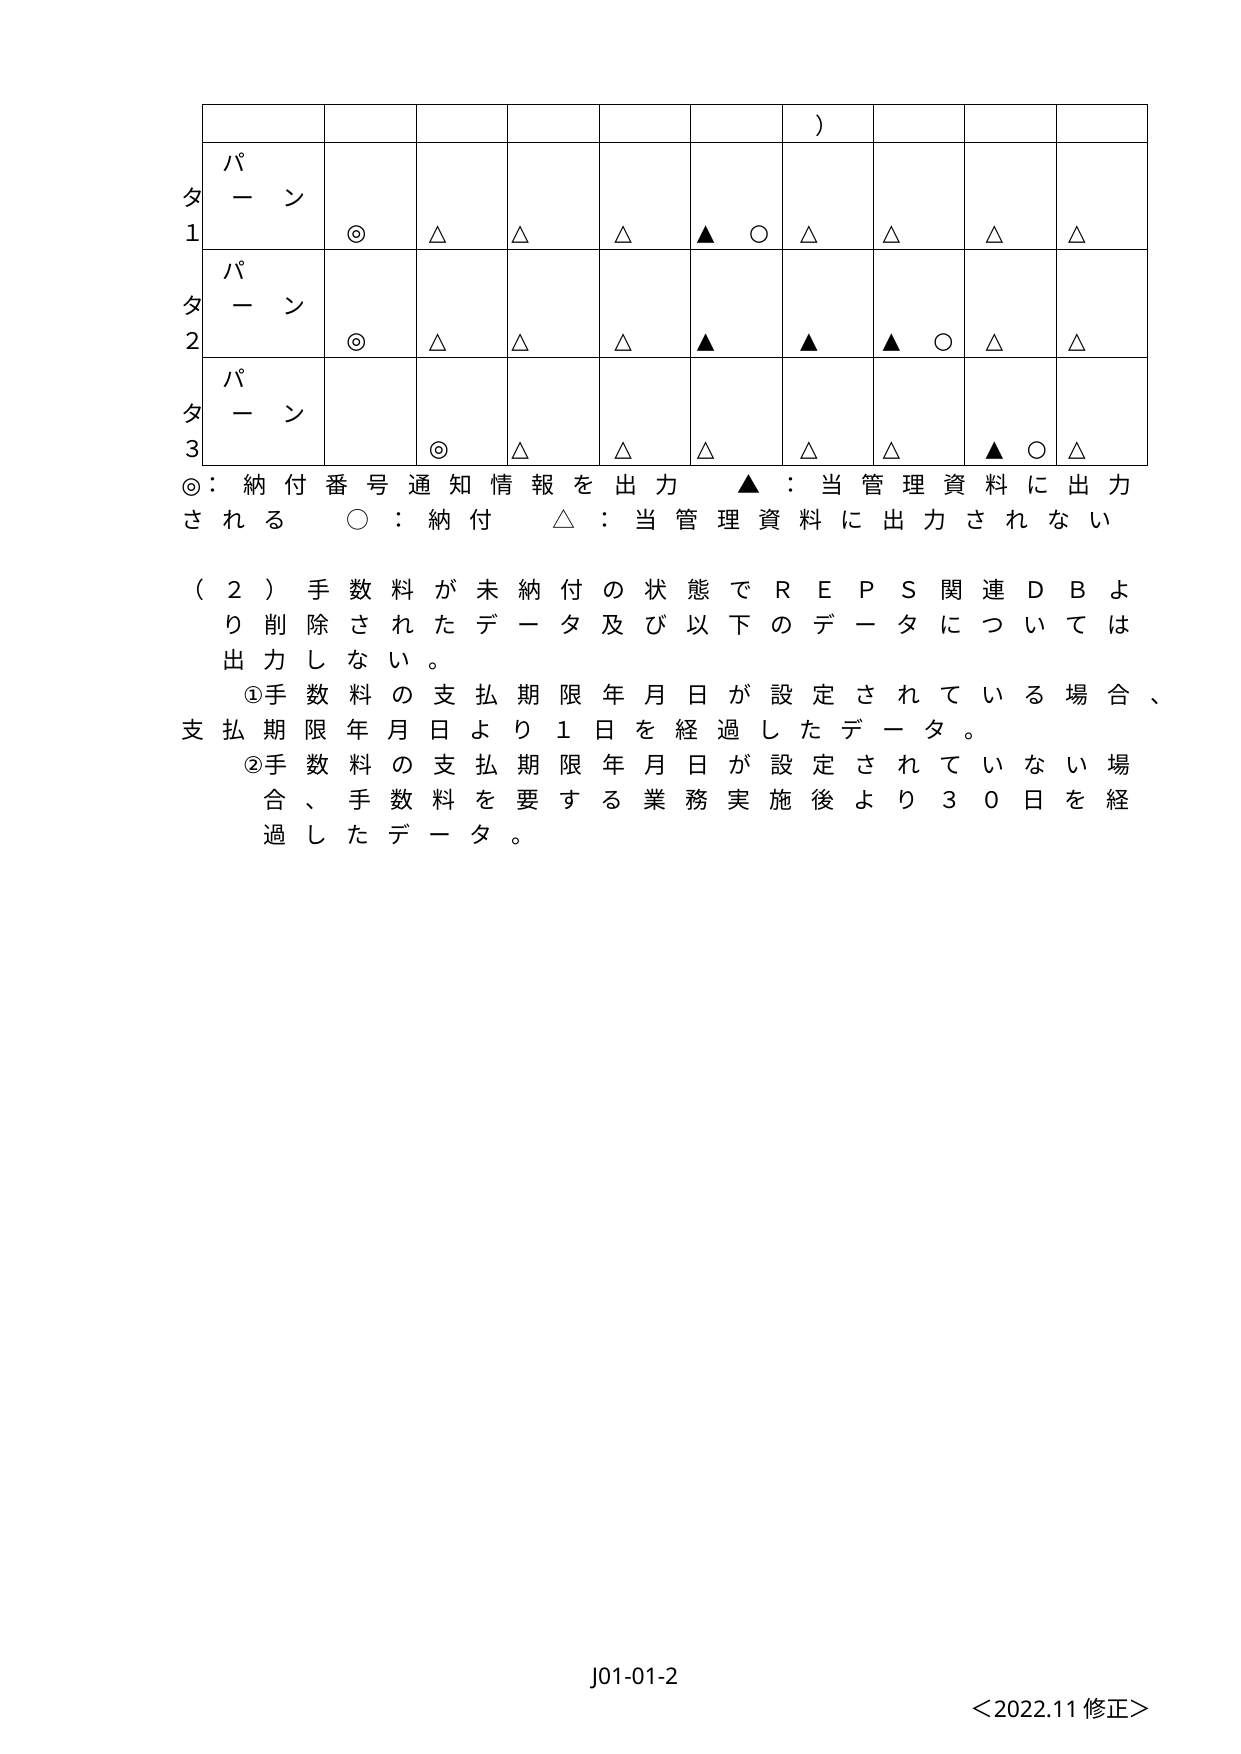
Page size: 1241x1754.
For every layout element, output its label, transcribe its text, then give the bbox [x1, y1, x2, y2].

table_cell △ [965, 143, 1010, 249]
table_cell [736, 250, 782, 357]
table_cell △ [874, 358, 919, 464]
table_cell △ [600, 143, 645, 249]
table_cell [462, 358, 507, 464]
table_cell △ [965, 250, 1010, 357]
table_header 土 [600, 105, 690, 142]
table_cell ▲ [783, 250, 828, 357]
table_cell [1102, 358, 1147, 464]
table_cell [554, 143, 599, 249]
table_cell [462, 250, 507, 357]
text ◎：納付番号通知情報を出力 ▲：当管理資料に出力される ○：納付 △：当管理資料に出力されない [171, 466, 1150, 536]
table_cell [645, 358, 690, 464]
table_cell △ [691, 358, 736, 464]
table_cell [1102, 250, 1147, 357]
table_cell △ [417, 143, 462, 249]
table_cell ○ [1010, 358, 1056, 464]
table_cell ○ [919, 250, 964, 357]
text ①手数料の支払期限年月日が設定されている場合、支払期限年月日より１日を経過したデータ。 [161, 676, 1150, 746]
table_cell [554, 358, 599, 464]
table_cell △ [1057, 250, 1102, 357]
table_cell △ [508, 143, 554, 249]
table_cell ○ [736, 143, 782, 249]
table_cell △ [600, 250, 645, 357]
table_cell [462, 143, 507, 249]
table_header 金 [508, 105, 599, 142]
table_cell [371, 143, 416, 249]
table_cell ▲ [965, 358, 1010, 464]
table_header 木 [417, 105, 507, 142]
table_cell △ [1057, 143, 1102, 249]
table_cell [325, 358, 371, 464]
table_cell [645, 143, 690, 249]
table_cell [919, 358, 964, 464]
table_header 水 [965, 105, 1056, 142]
table_cell [828, 358, 873, 464]
table_cell [371, 358, 416, 464]
text （２）手数料が未納付の状態でＲＥＰＳ関連ＤＢより削除されたデータ及び以下のデータについては出力しない。 [161, 571, 1150, 676]
table_cell △ [1057, 358, 1102, 464]
table_header 木 [1057, 105, 1147, 142]
table_cell パターン２ [203, 250, 324, 357]
table_cell △ [874, 143, 919, 249]
table_cell ▲ [691, 250, 736, 357]
table_cell [828, 143, 873, 249]
table_cell [736, 358, 782, 464]
table_cell △ [600, 358, 645, 464]
table_cell ◎ [325, 250, 371, 357]
table_cell [645, 250, 690, 357]
table_cell [828, 250, 873, 357]
table_header 火 [874, 105, 964, 142]
table_cell ▲ [874, 250, 919, 357]
table_header 日 [691, 105, 782, 142]
table_cell △ [783, 143, 828, 249]
table_cell [1010, 250, 1056, 357]
table_cell △ [783, 358, 828, 464]
table_cell [371, 250, 416, 357]
table_cell [919, 143, 964, 249]
table_cell パターン１ [203, 143, 324, 249]
table_cell [1102, 143, 1147, 249]
table_cell ▲ [691, 143, 736, 249]
table_cell △ [508, 358, 554, 464]
text ②手数料の支払期限年月日が設定されていない場合、手数料を要する業務実施後より３０日を経過したデータ。 [223, 746, 1150, 851]
table_header 月（祝） [783, 105, 873, 142]
table_cell ◎ [417, 358, 462, 464]
table_header 水 [325, 105, 416, 142]
table_cell ◎ [325, 143, 371, 249]
table_cell △ [508, 250, 554, 357]
table_cell [1010, 143, 1056, 249]
table_cell △ [417, 250, 462, 357]
table_header [203, 105, 324, 142]
table_cell パターン３ [203, 358, 324, 464]
table_cell [554, 250, 599, 357]
